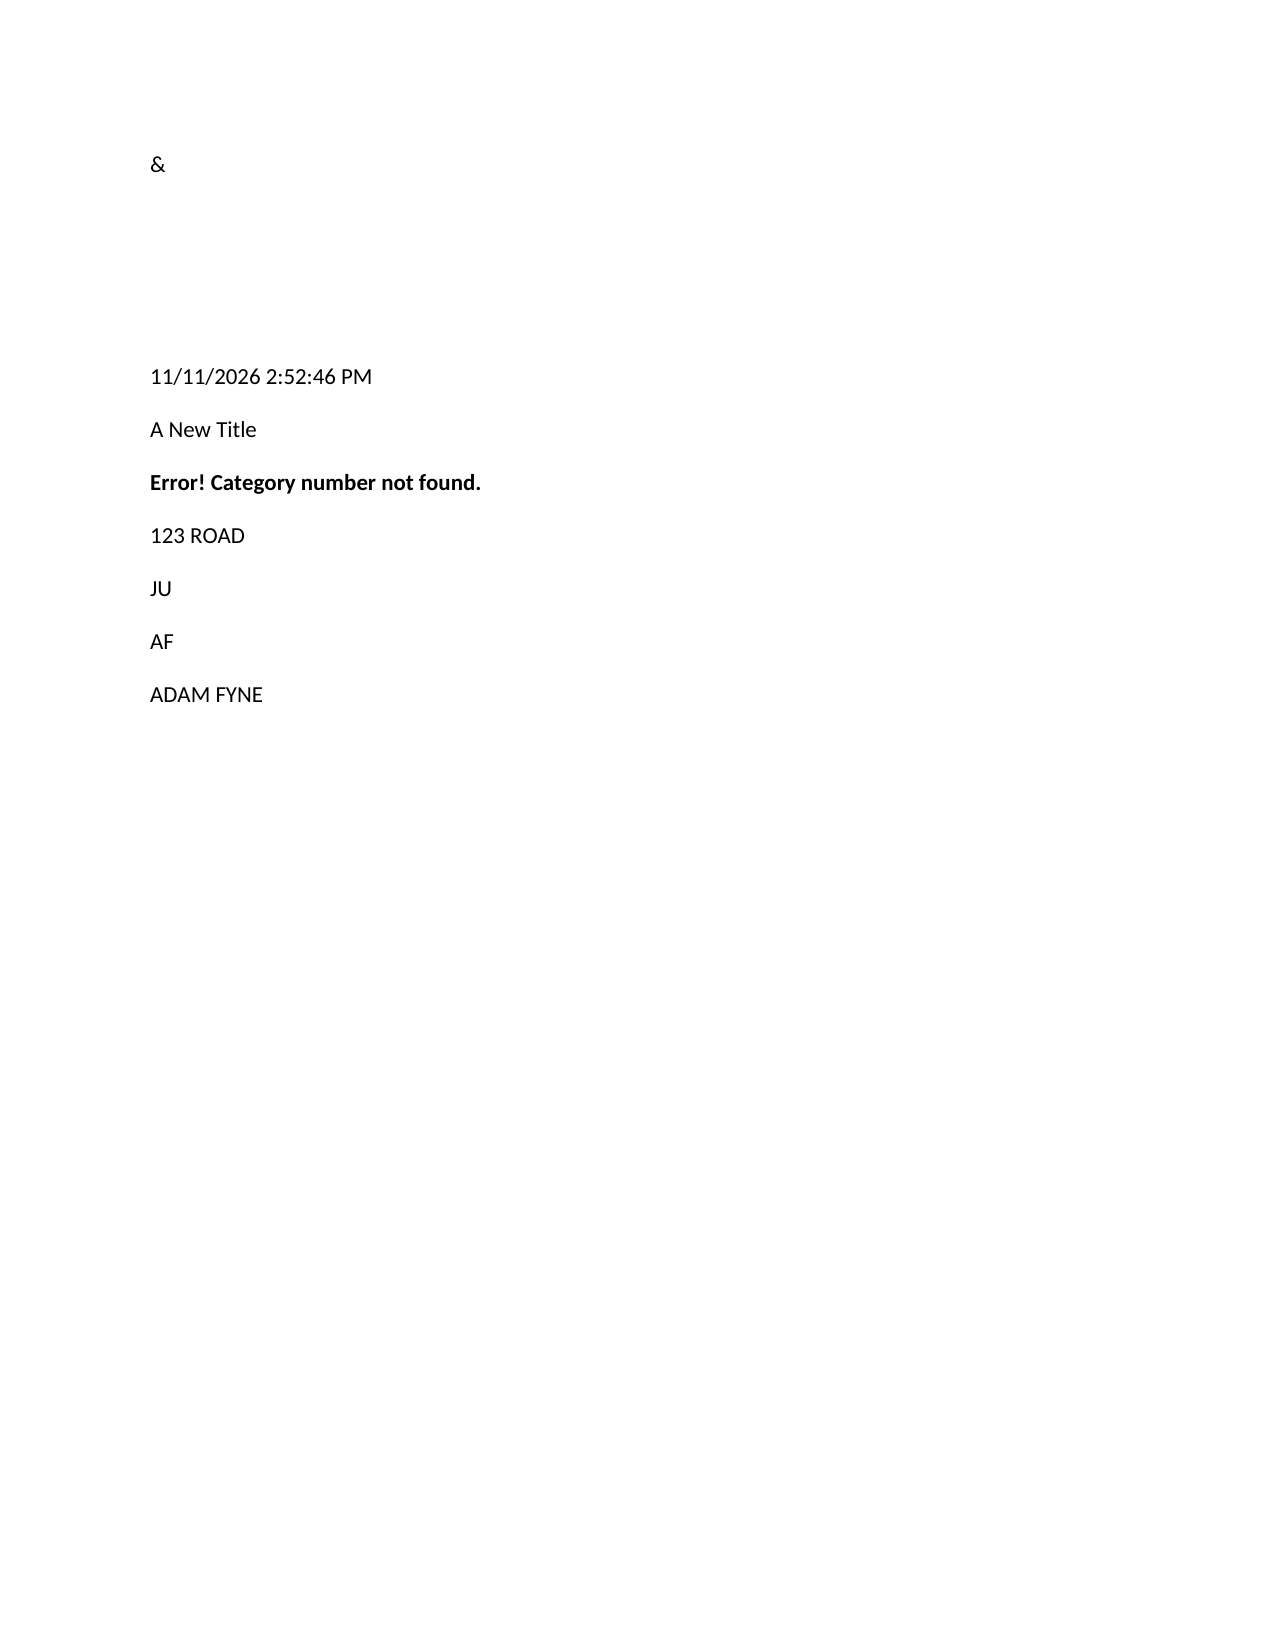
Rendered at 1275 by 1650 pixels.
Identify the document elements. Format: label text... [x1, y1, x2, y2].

text Error! Category number not found. [150, 468, 1125, 496]
text 123 ROAD [150, 521, 1125, 549]
text 13/01/2025 10:05:07 AM [150, 362, 1125, 390]
text ADAM FYNE [150, 680, 1125, 708]
text JU [150, 574, 1125, 602]
text AF [150, 627, 1125, 655]
text A New Title [150, 415, 1125, 443]
